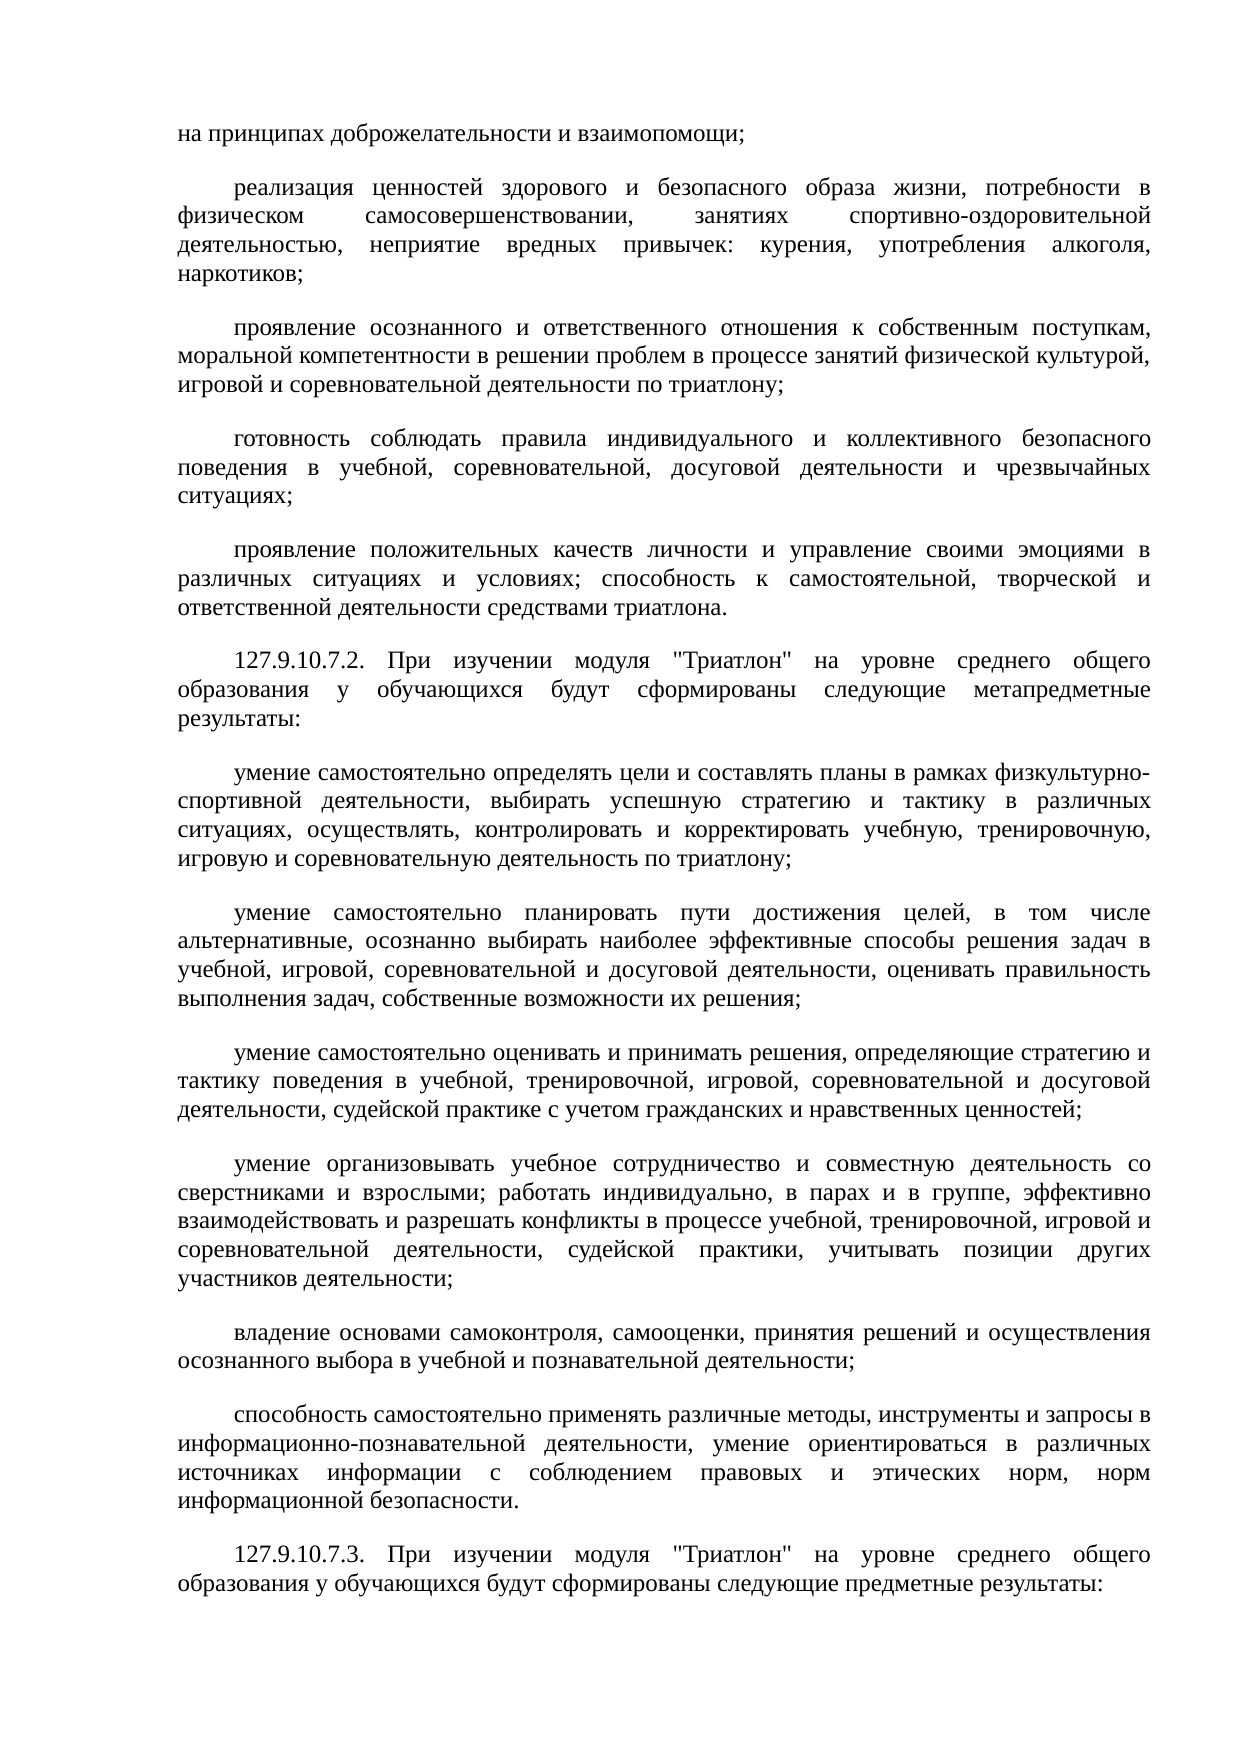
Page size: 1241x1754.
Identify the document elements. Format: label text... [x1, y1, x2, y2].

text готовность соблюдать правила индивидуального и коллективного безопасного поведения в учебной, соревновательной, досуговой деятельности и чрезвычайных ситуациях; [177, 423, 1152, 509]
text умение самостоятельно планировать пути достижения целей, в том числе альтернативные, осознанно выбирать наиболее эффективные способы решения задач в учебной, игровой, соревновательной и досуговой деятельности, оценивать правильность выполнения задач, собственные возможности их решения; [177, 897, 1152, 1012]
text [177, 118, 1152, 147]
text умение организовывать учебное сотрудничество и совместную деятельность со сверстниками и взрослыми; работать индивидуально, в парах и в группе, эффективно взаимодействовать и разрешать конфликты в процессе учебной, тренировочной, игровой и соревновательной деятельности, судейской практики, учитывать позиции других участников деятельности; [177, 1148, 1152, 1292]
text умение самостоятельно оценивать и принимать решения, определяющие стратегию и тактику поведения в учебной, тренировочной, игровой, соревновательной и досуговой деятельности, судейской практике с учетом гражданских и нравственных ценностей; [177, 1037, 1152, 1123]
text владение основами самоконтроля, самооценки, принятия решений и осуществления осознанного выбора в учебной и познавательной деятельности; [177, 1317, 1152, 1374]
text 127.9.10.7.2. При изучении модуля "Триатлон" на уровне среднего общего образования у обучающихся будут сформированы следующие метапредметные результаты: [177, 646, 1152, 732]
text 127.9.10.7.3. При изучении модуля "Триатлон" на уровне среднего общего образования у обучающихся будут сформированы следующие предметные результаты: [177, 1539, 1152, 1597]
text проявление положительных качеств личности и управление своими эмоциями в различных ситуациях и условиях; способность к самостоятельной, творческой и ответственной деятельности средствами триатлона. [177, 534, 1152, 621]
text реализация ценностей здорового и безопасного образа жизни, потребности в физическом самосовершенствовании, занятиях спортивно-оздоровительной деятельностью, неприятие вредных привычек: курения, употребления алкоголя, наркотиков; [177, 172, 1152, 287]
text умение самостоятельно определять цели и составлять планы в рамках физкультурно-спортивной деятельности, выбирать успешную стратегию и тактику в различных ситуациях, осуществлять, контролировать и корректировать учебную, тренировочную, игровую и соревновательную деятельность по триатлону; [177, 757, 1152, 872]
text проявление осознанного и ответственного отношения к собственным поступкам, моральной компетентности в решении проблем в процессе занятий физической культурой, игровой и соревновательной деятельности по триатлону; [177, 312, 1152, 398]
text способность самостоятельно применять различные методы, инструменты и запросы в информационно-познавательной деятельности, умение ориентироваться в различных источниках информации с соблюдением правовых и этических норм, норм информационной безопасности. [177, 1399, 1152, 1514]
